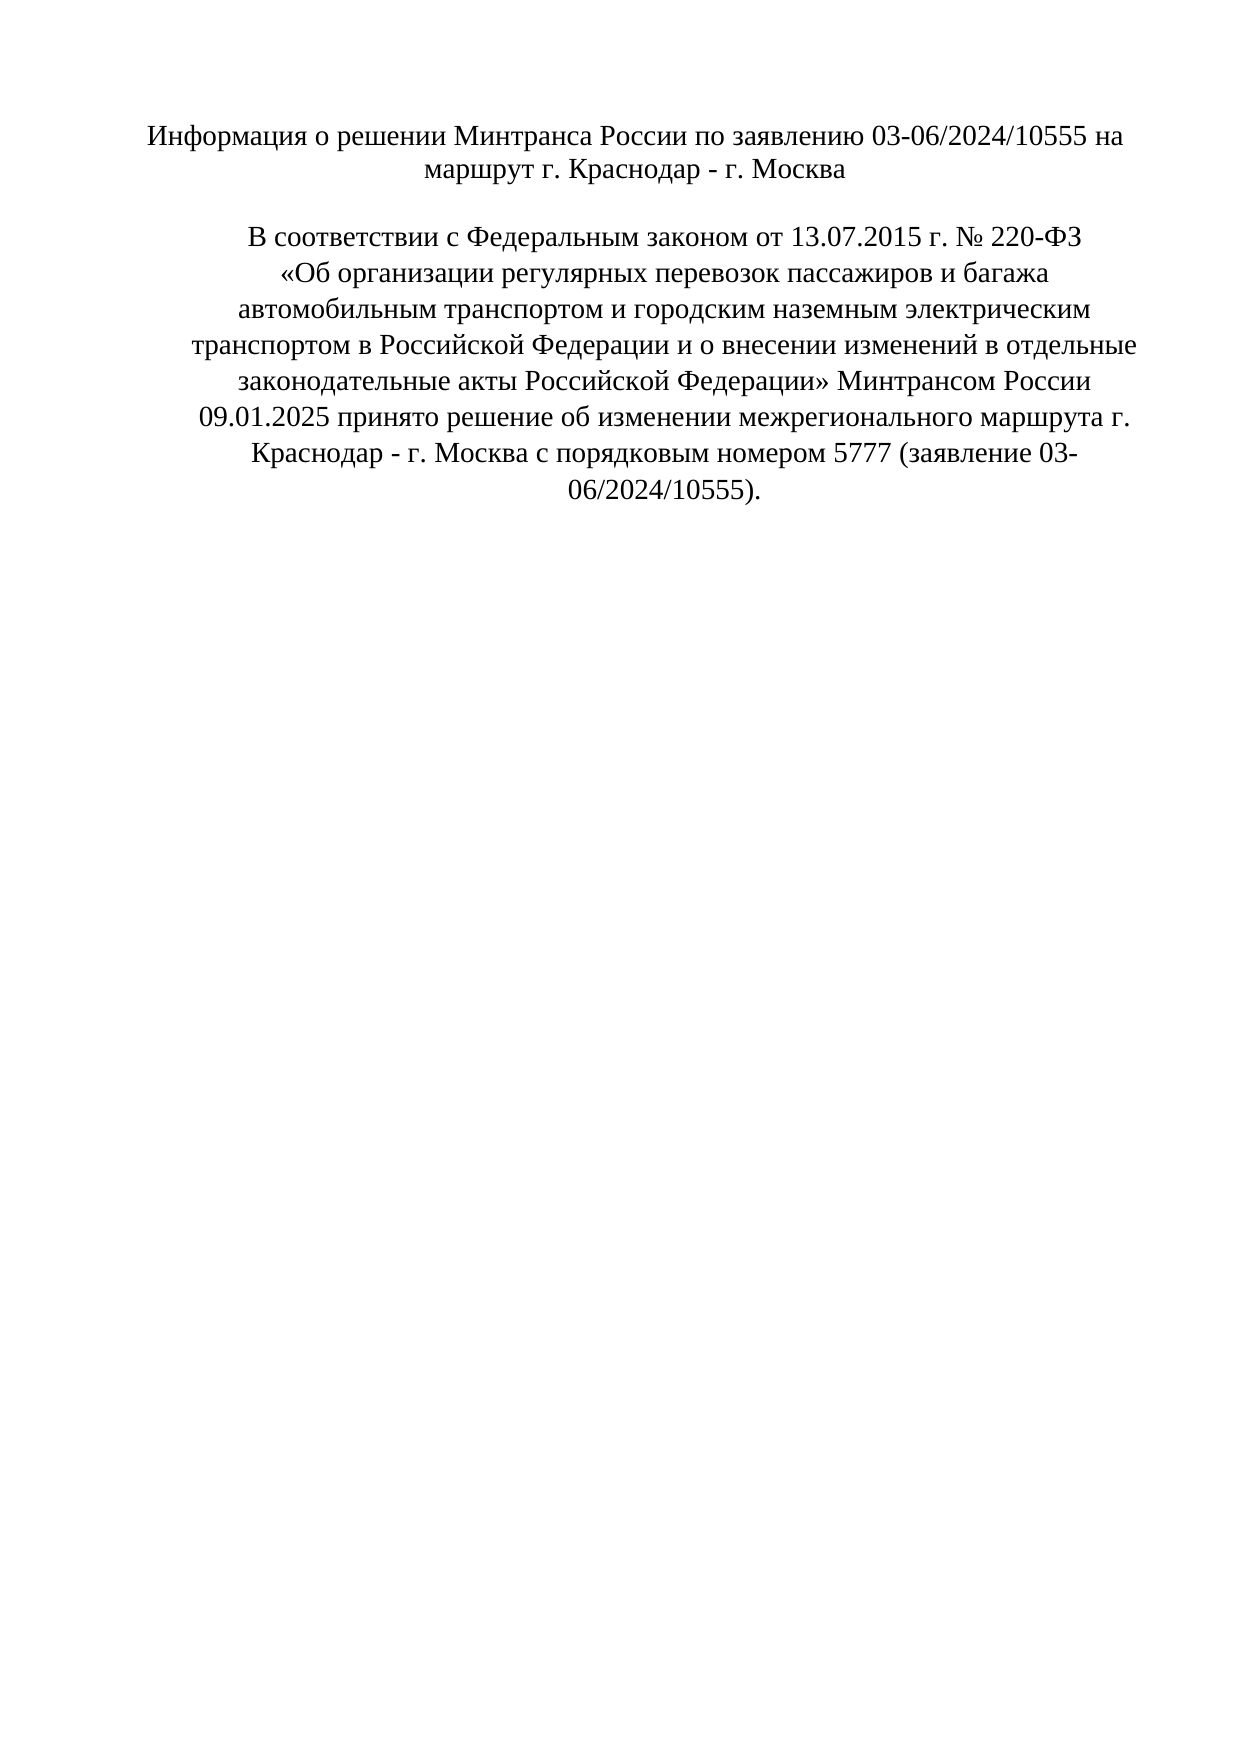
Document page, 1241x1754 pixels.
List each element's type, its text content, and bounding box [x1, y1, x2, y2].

text В соответствии с Федеральным законом от 13.07.2015 г. № 220-ФЗ «Об организации регулярных перевозок пассажиров и багажа автомобильным транспортом и городским наземным электрическим транспортом в Российской Федерации и о внесении изменений в отдельные законодательные акты Российской Федерации» Минтрансом России 09.01.2025 принято решение об изменении межрегионального маршрута г. Краснодар - г. Москва с порядковым номером 5777 (заявление 03-06/2024/10555). [177, 219, 1152, 505]
text Информация о решении Минтранса России по заявлению 03-06/2024/10555 на маршрут г. Краснодар - г. Москва [118, 118, 1152, 185]
